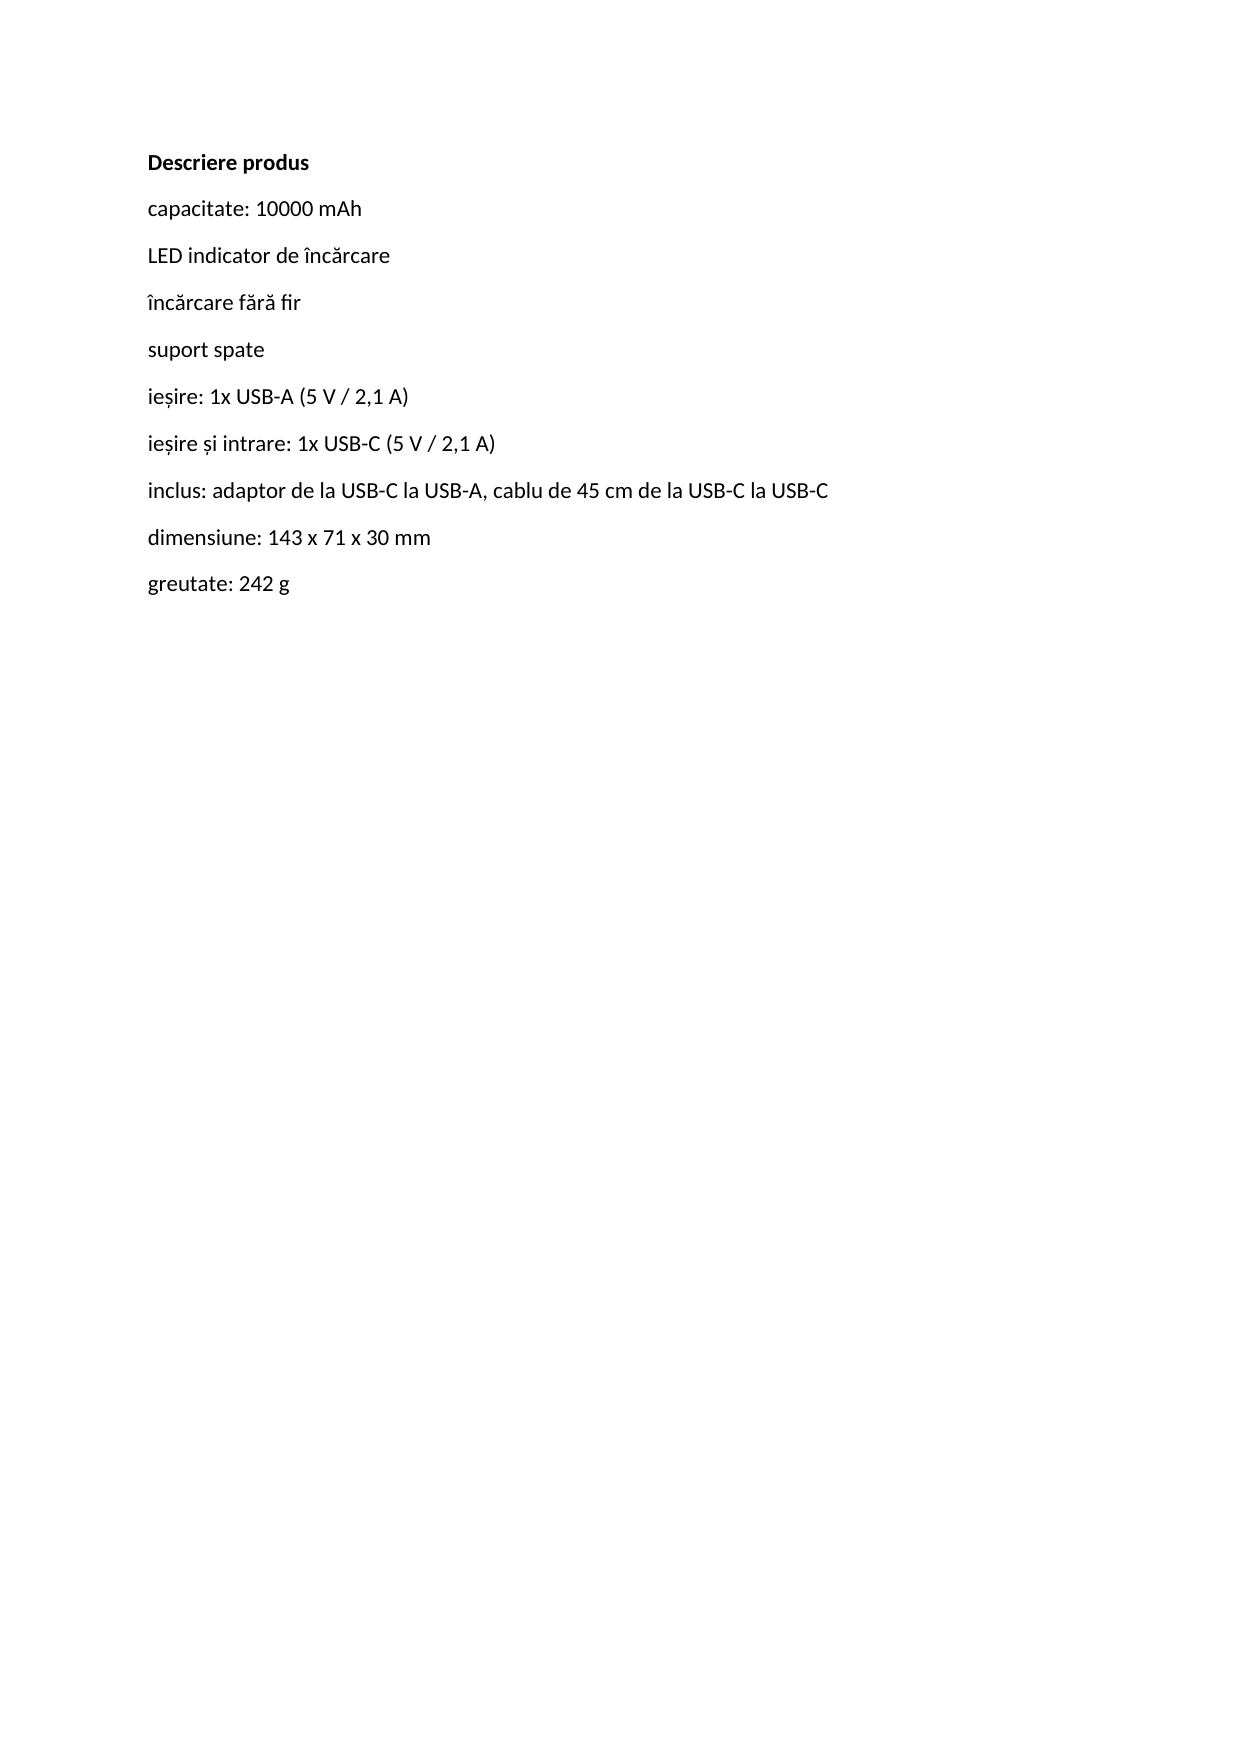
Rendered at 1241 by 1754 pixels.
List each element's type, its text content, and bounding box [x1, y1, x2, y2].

text inclus: adaptor de la USB-C la USB-A, cablu de 45 cm de la USB-C la USB-C [148, 476, 1093, 504]
text încărcare fără fir [148, 288, 1093, 316]
text ieșire și intrare: 1x USB-C (5 V / 2,1 A) [148, 429, 1093, 457]
text capacitate: 10000 mAh [148, 194, 1093, 222]
text greutate: 242 g [148, 569, 1093, 597]
text Descriere produs [148, 148, 1093, 176]
text dimensiune: 143 x 71 x 30 mm [148, 523, 1093, 551]
text LED indicator de încărcare [148, 241, 1093, 269]
text ieșire: 1x USB-A (5 V / 2,1 A) [148, 382, 1093, 410]
text suport spate [148, 335, 1093, 363]
